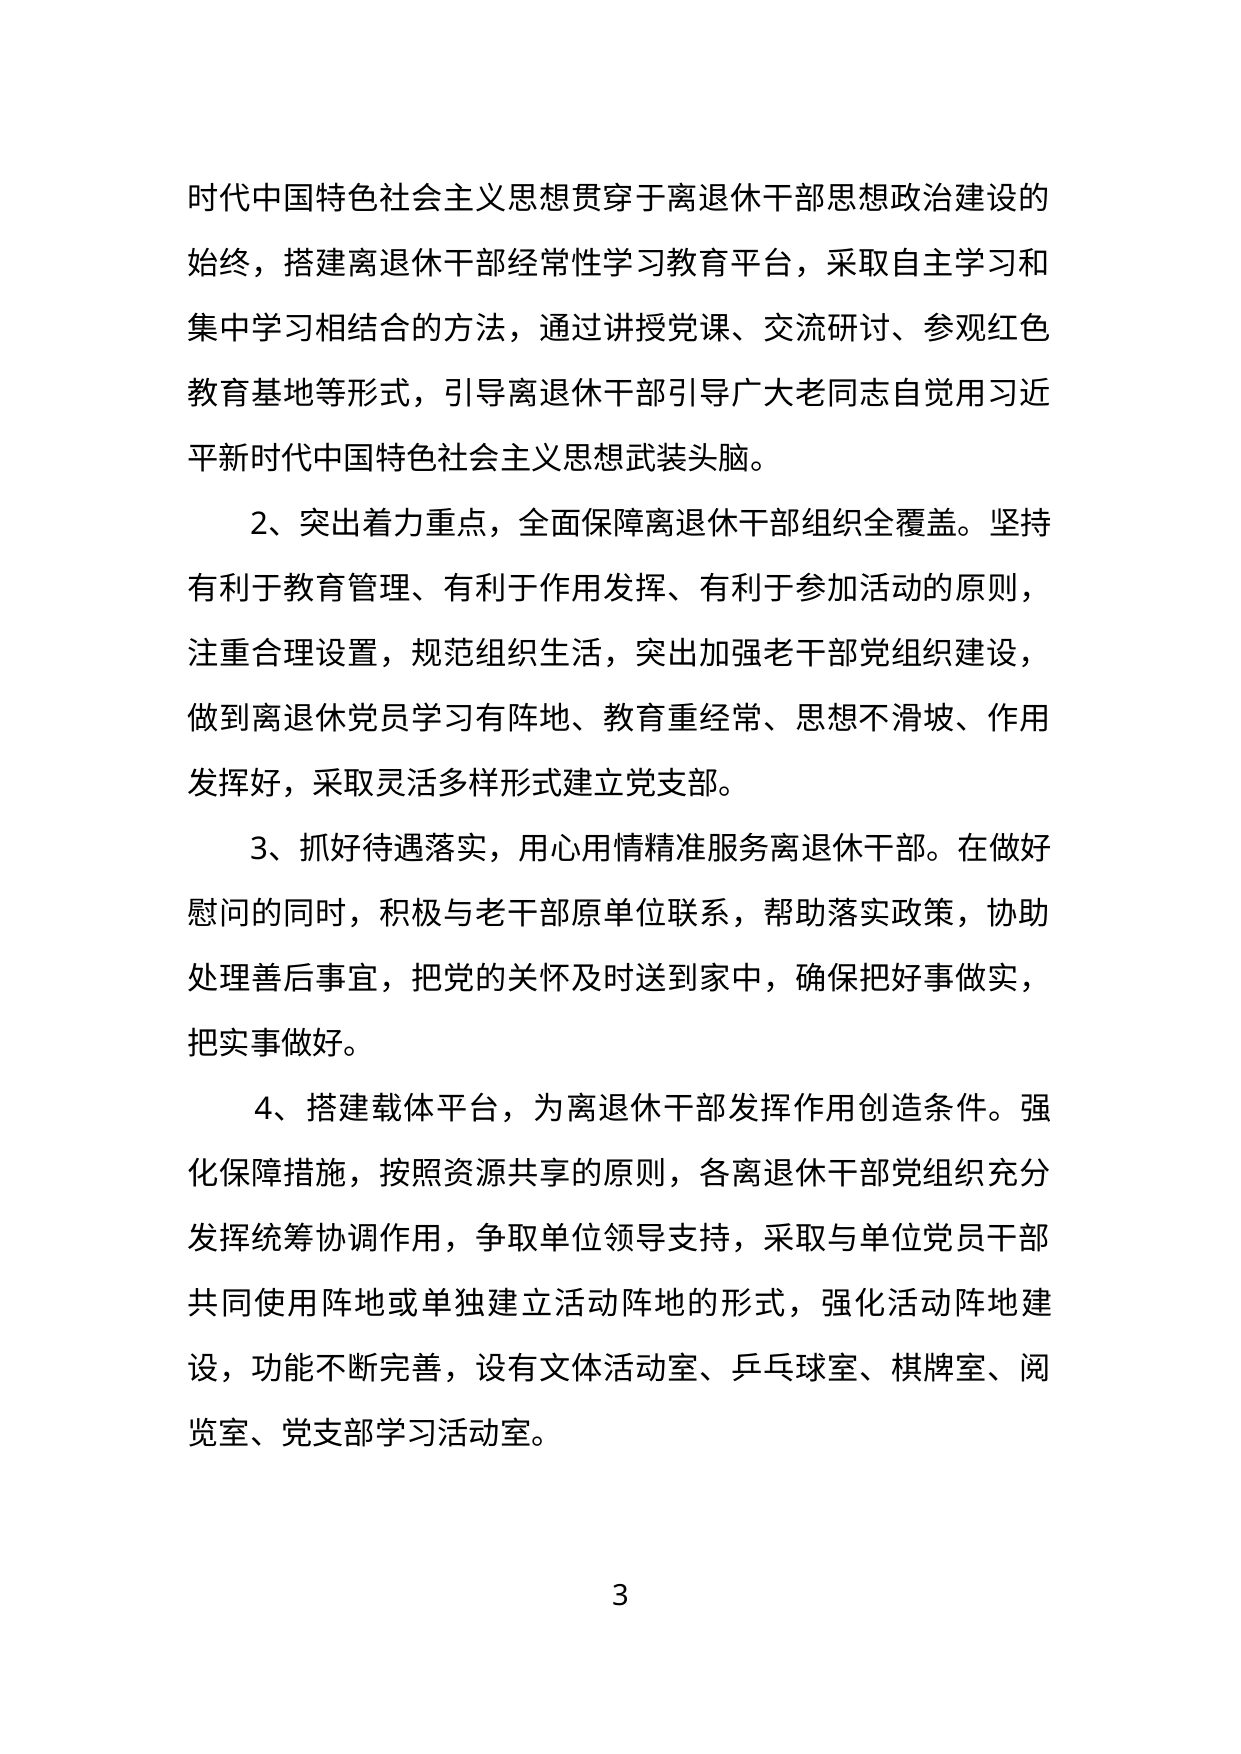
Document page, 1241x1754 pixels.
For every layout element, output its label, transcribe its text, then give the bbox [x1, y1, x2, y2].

list 2、突出着力重点，全面保障离退休干部组织全覆盖。坚持有利于教育管理、有利于作用发挥、有利于参加活动的原则，注重合理设置，规范组织生活，突出加强老干部党组织建设，做到离退休党员学习有阵地、教育重经常、思想不滑坡、作用发挥好，采取灵活多样形式建立党支部。 [187, 488, 1053, 813]
list 3、抓好待遇落实，用心用情精准服务离退休干部。在做好慰问的同时，积极与老干部原单位联系，帮助落实政策，协助处理善后事宜，把党的关怀及时送到家中，确保把好事做实，把实事做好。 [187, 813, 1053, 1073]
text 4、搭建载体平台，为离退休干部发挥作用创造条件。强化保障措施，按照资源共享的原则，各离退休干部党组织充分发挥统筹协调作用，争取单位领导支持，采取与单位党员干部共同使用阵地或单独建立活动阵地的形式，强化活动阵地建设，功能不断完善，设有文体活动室、乒乓球室、棋牌室、阅览室、党支部学习活动室。 [187, 1073, 1053, 1463]
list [187, 163, 1053, 488]
